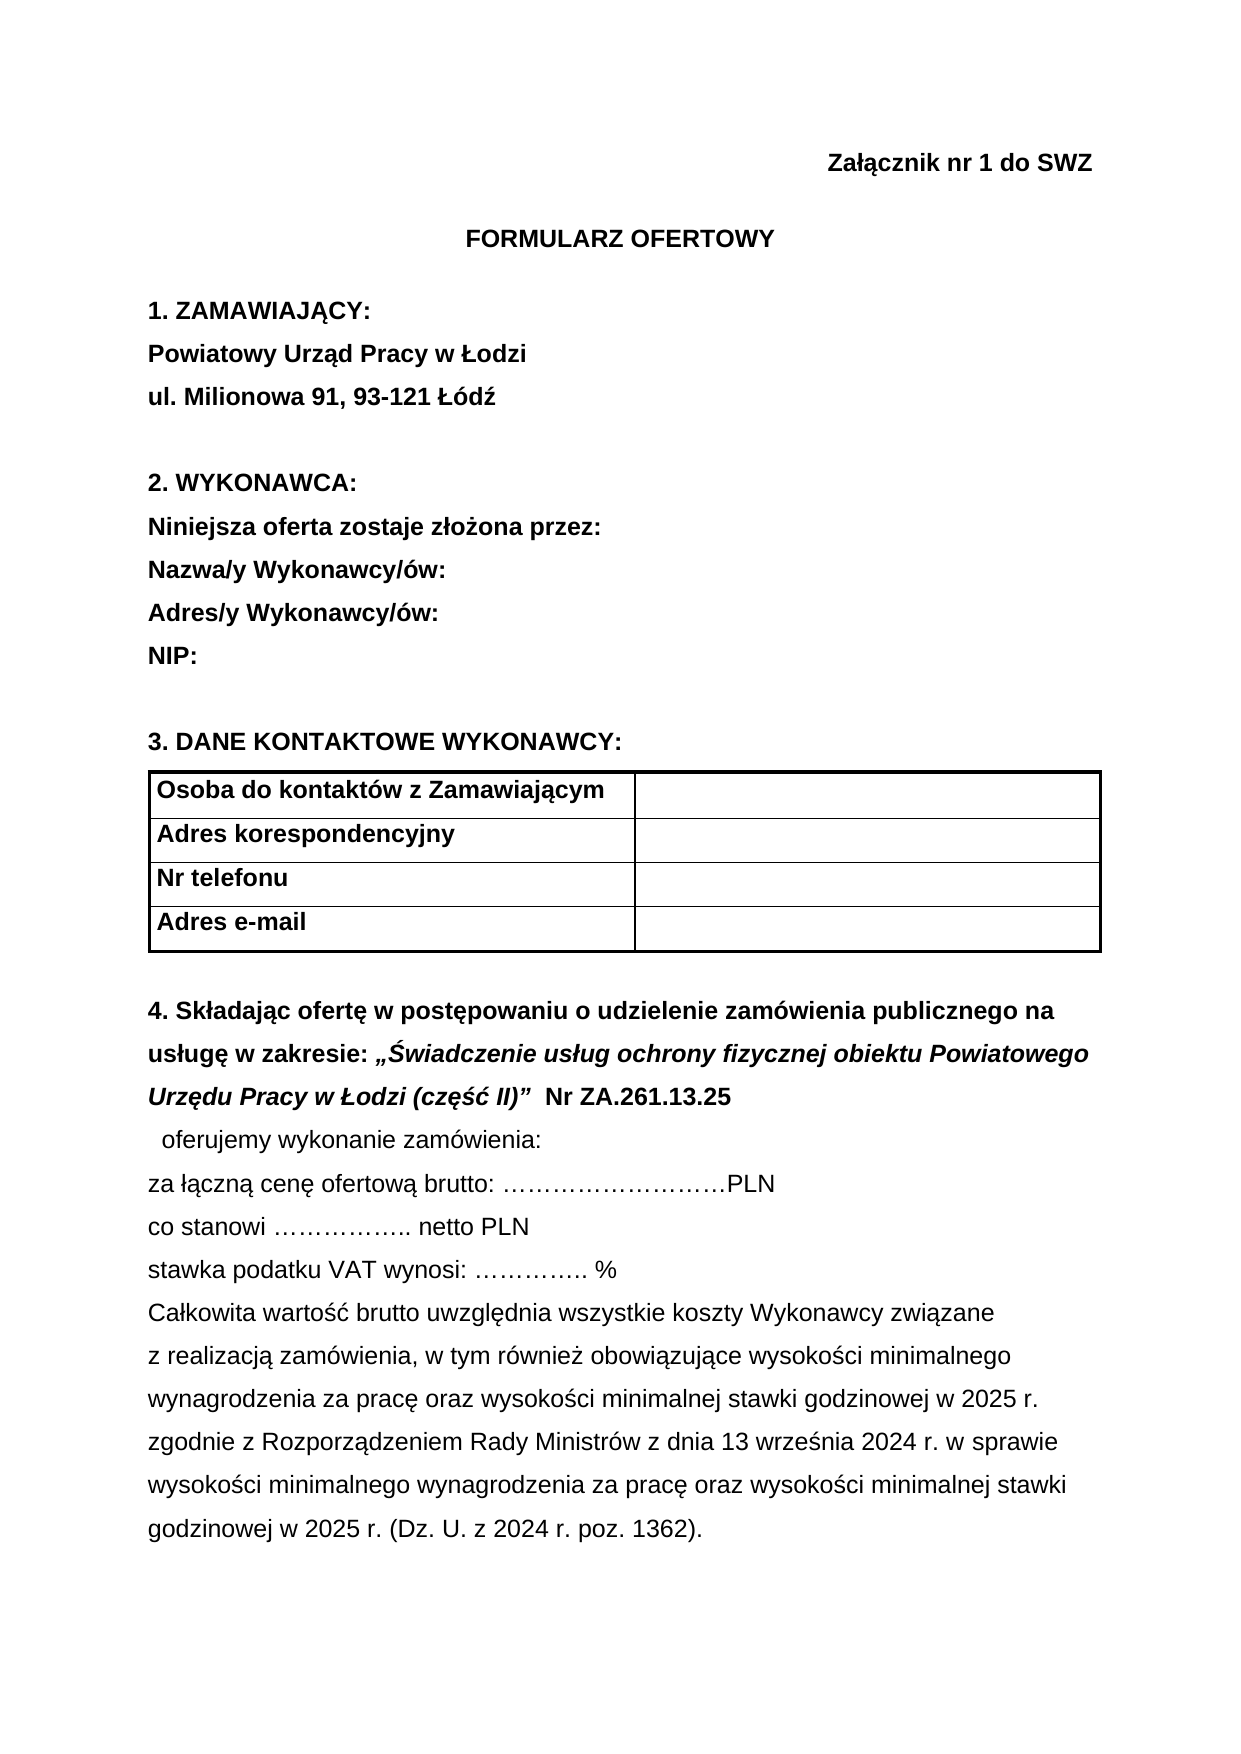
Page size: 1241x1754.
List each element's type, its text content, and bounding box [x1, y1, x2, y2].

table_cell [636, 863, 1099, 906]
table_header [636, 774, 1099, 818]
text Całkowita wartość brutto uwzględnia wszystkie koszty Wykonawcy związane z realizacją zamówienia, w tym również obowiązujące wysokości minimalnego wynagrodzenia za pracę oraz wysokości minimalnej stawki godzinowej w 2025 r. zgodnie z Rozporządzeniem Rady Ministrów z dnia 13 września 2024 r. w sprawie wysokości minimalnego wynagrodzenia za pracę oraz wysokości minimalnej stawki godzinowej w 2025 r. (Dz. U. z 2024 r. poz. 1362). [148, 1298, 1093, 1543]
text 3. DANE KONTAKTOWE WYKONAWCY: [148, 727, 1093, 756]
table_cell [636, 907, 1099, 950]
text NIP: [148, 641, 1093, 670]
text 1. ZAMAWIAJĄCY: [148, 296, 1093, 325]
text stawka podatku VAT wynosi: ………….. % [148, 1255, 1093, 1283]
text 2. WYKONAWCA: [148, 468, 1093, 497]
text Adres/y Wykonawcy/ów: [148, 598, 1093, 627]
table_cell Adres korespondencyjny [151, 819, 634, 862]
text Niniejsza oferta zostaje złożona przez: [148, 512, 1093, 540]
table_cell Adres e-mail [151, 907, 634, 950]
text Powiatowy Urząd Pracy w Łodzi [148, 339, 1093, 368]
text Załącznik nr 1 do SWZ [148, 148, 1093, 176]
text co stanowi …………….. netto PLN [148, 1212, 1093, 1240]
table_header Osoba do kontaktów z Zamawiającym [151, 774, 634, 818]
table_cell Nr telefonu [151, 863, 634, 906]
text oferujemy wykonanie zamówienia: [148, 1125, 1093, 1154]
text za łączną cenę ofertową brutto: ………………………PLN [148, 1168, 1093, 1197]
text ul. Milionowa 91, 93-121 Łódź [148, 382, 1093, 411]
text FORMULARZ OFERTOWY [148, 224, 1093, 253]
text Nazwa/y Wykonawcy/ów: [148, 555, 1093, 583]
text 4. Składając ofertę w postępowaniu o udzielenie zamówienia publicznego na usługę w zakresie: „Świadczenie usług ochrony fizycznej obiektu Powiatowego Urzędu Pracy w Łodzi (część II)” Nr ZA.261.13.25 [148, 996, 1093, 1111]
table_cell [636, 819, 1099, 862]
